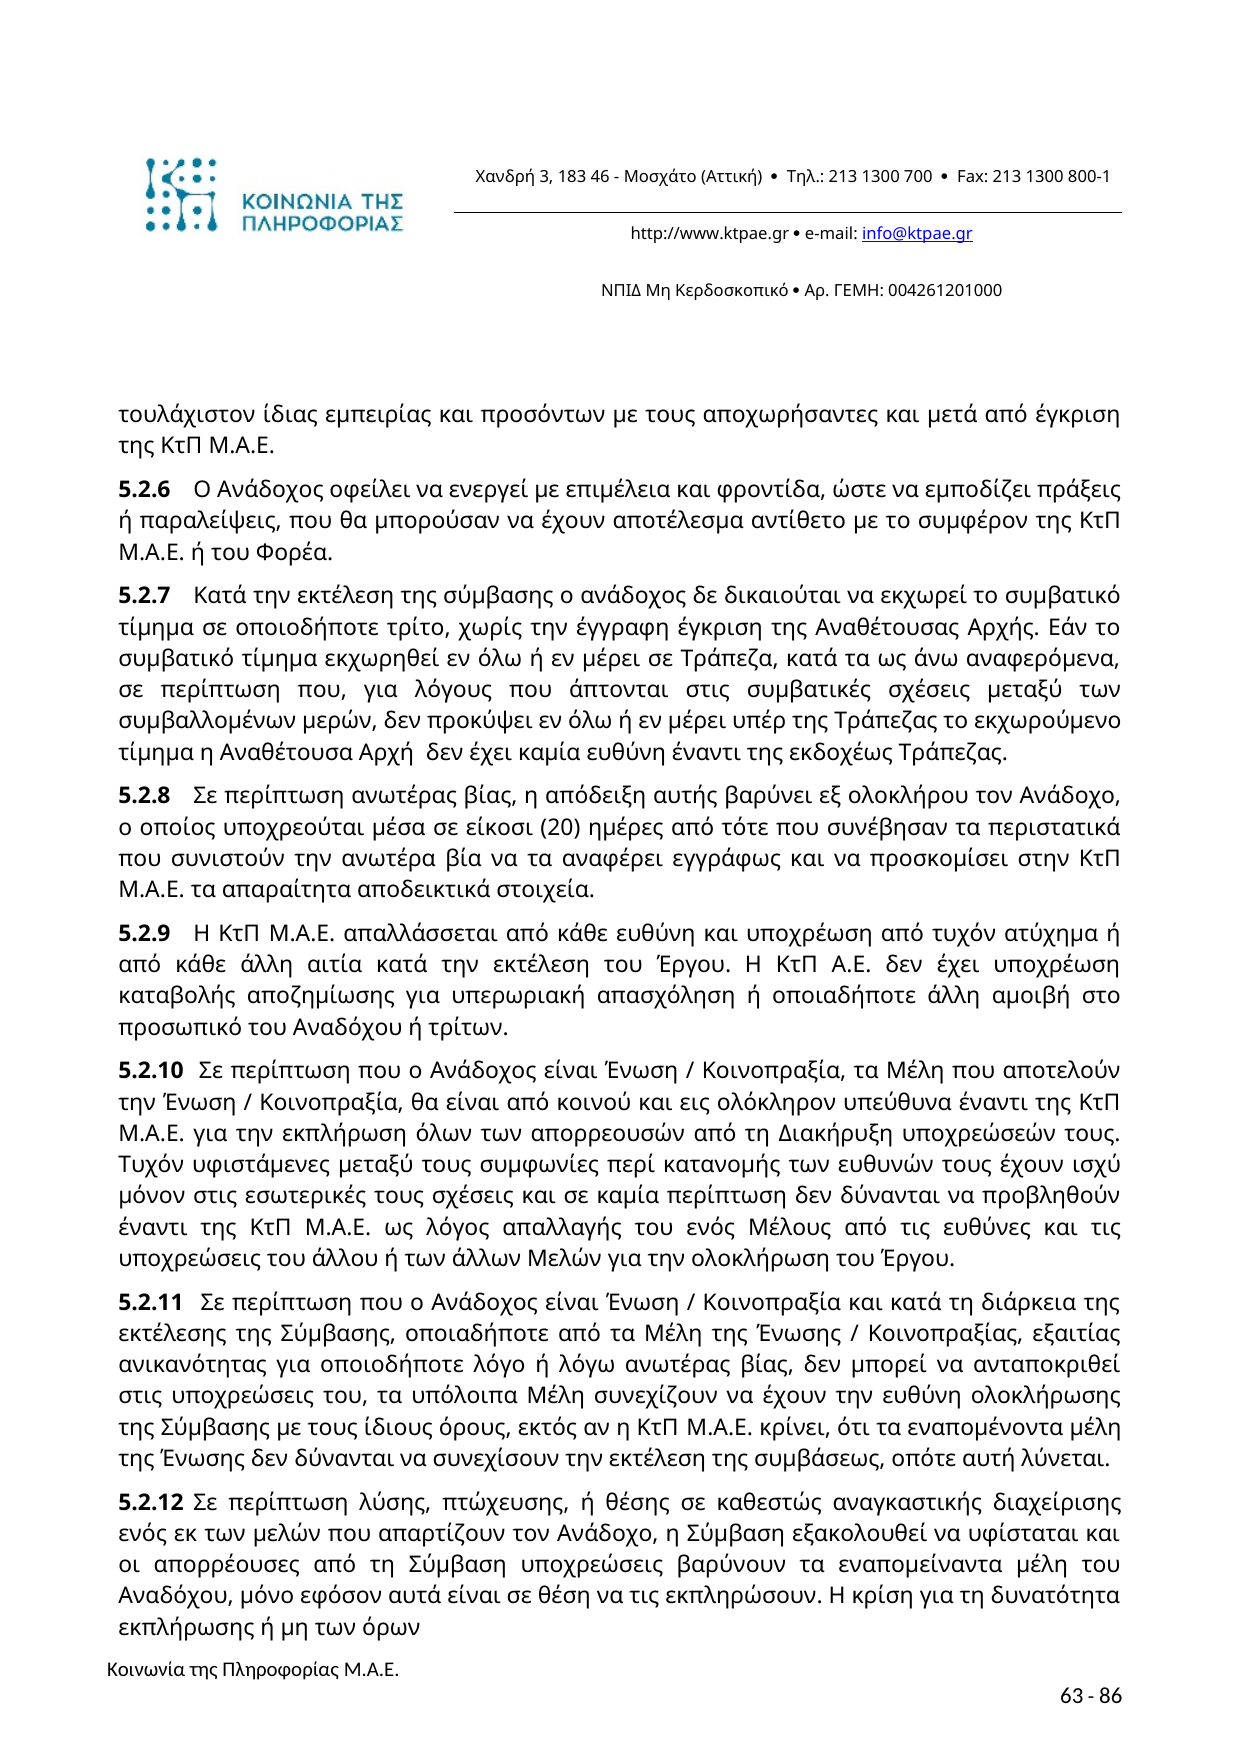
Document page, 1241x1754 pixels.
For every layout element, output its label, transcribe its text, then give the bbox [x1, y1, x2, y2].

text 5.2.6 Ο Ανάδοχος οφείλει να ενεργεί με επιμέλεια και φροντίδα, ώστε να εμποδίζει πράξεις ή παραλείψεις, που θα μπορούσαν να έχουν αποτέλεσμα αντίθετο με το συμφέρον της ΚτΠ M.Α.Ε. ή του Φορέα. [118, 473, 1122, 567]
text 5.2.11 Σε περίπτωση που ο Ανάδοχος είναι Ένωση / Κοινοπραξία και κατά τη διάρκεια της εκτέλεσης της Σύμβασης, οποιαδήποτε από τα Μέλη της Ένωσης / Κοινοπραξίας, εξαιτίας ανικανότητας για οποιοδήποτε λόγο ή λόγω ανωτέρας βίας, δεν μπορεί να ανταποκριθεί στις υποχρεώσεις του, τα υπόλοιπα Μέλη συνεχίζουν να έχουν την ευθύνη ολοκλήρωσης της Σύμβασης με τους ίδιους όρους, εκτός αν η ΚτΠ M.Α.Ε. κρίνει, ότι τα εναπομένοντα μέλη της Ένωσης δεν δύνανται να συνεχίσουν την εκτέλεση της συμβάσεως, οπότε αυτή λύνεται. [118, 1286, 1122, 1473]
text 5.2.7 Κατά την εκτέλεση της σύμβασης ο ανάδοχος δε δικαιούται να εκχωρεί το συμβατικό τίμημα σε οποιοδήποτε τρίτο, χωρίς την έγγραφη έγκριση της Αναθέτουσας Αρχής. Εάν το συμβατικό τίμημα εκχωρηθεί εν όλω ή εν μέρει σε Τράπεζα, κατά τα ως άνω αναφερόμενα, σε περίπτωση που, για λόγους που άπτονται στις συμβατικές σχέσεις μεταξύ των συμβαλλομένων μερών, δεν προκύψει εν όλω ή εν μέρει υπέρ της Τράπεζας το εκχωρούμενο τίμημα η Αναθέτουσα Αρχή δεν έχει καμία ευθύνη έναντι της εκδοχέως Τράπεζας. [118, 579, 1122, 767]
text 5.2.10 Σε περίπτωση που ο Ανάδοχος είναι Ένωση / Κοινοπραξία, τα Μέλη που αποτελούν την Ένωση / Κοινοπραξία, θα είναι από κοινού και εις ολόκληρον υπεύθυνα έναντι της ΚτΠ M.Α.Ε. για την εκπλήρωση όλων των απορρεουσών από τη Διακήρυξη υποχρεώσεών τους. Τυχόν υφιστάμενες μεταξύ τους συμφωνίες περί κατανομής των ευθυνών τους έχουν ισχύ μόνον στις εσωτερικές τους σχέσεις και σε καμία περίπτωση δεν δύνανται να προβληθούν έναντι της ΚτΠ M.Α.Ε. ως λόγος απαλλαγής του ενός Μέλους από τις ευθύνες και τις υποχρεώσεις του άλλου ή των άλλων Μελών για την ολοκλήρωση του Έργου. [118, 1054, 1122, 1273]
picture [140, 156, 408, 238]
text 5.2.9 Η ΚτΠ M.Α.Ε. απαλλάσσεται από κάθε ευθύνη και υποχρέωση από τυχόν ατύχημα ή από κάθε άλλη αιτία κατά την εκτέλεση του Έργου. Η ΚτΠ Α.Ε. δεν έχει υποχρέωση καταβολής αποζημίωσης για υπερωριακή απασχόληση ή οποιαδήποτε άλλη αμοιβή στο προσωπικό του Αναδόχου ή τρίτων. [118, 917, 1122, 1042]
text 5.2.8 Σε περίπτωση ανωτέρας βίας, η απόδειξη αυτής βαρύνει εξ ολοκλήρου τον Ανάδοχο, ο οποίος υποχρεούται μέσα σε είκοσι (20) ημέρες από τότε που συνέβησαν τα περιστατικά που συνιστούν την ανωτέρα βία να τα αναφέρει εγγράφως και να προσκομίσει στην ΚτΠ M.Α.Ε. τα απαραίτητα αποδεικτικά στοιχεία. [118, 779, 1122, 904]
text 5.2.12 Σε περίπτωση λύσης, πτώχευσης, ή θέσης σε καθεστώς αναγκαστικής διαχείρισης ενός εκ των μελών που απαρτίζουν τον Ανάδοχο, η Σύμβαση εξακολουθεί να υφίσταται και οι απορρέουσες από τη Σύμβαση υποχρεώσεις βαρύνουν τα εναπομείναντα μέλη του Αναδόχου, μόνο εφόσον αυτά είναι σε θέση να τις εκπληρώσουν. Η κρίση για τη δυνατότητα εκπλήρωσης ή μη των όρων [118, 1486, 1122, 1642]
